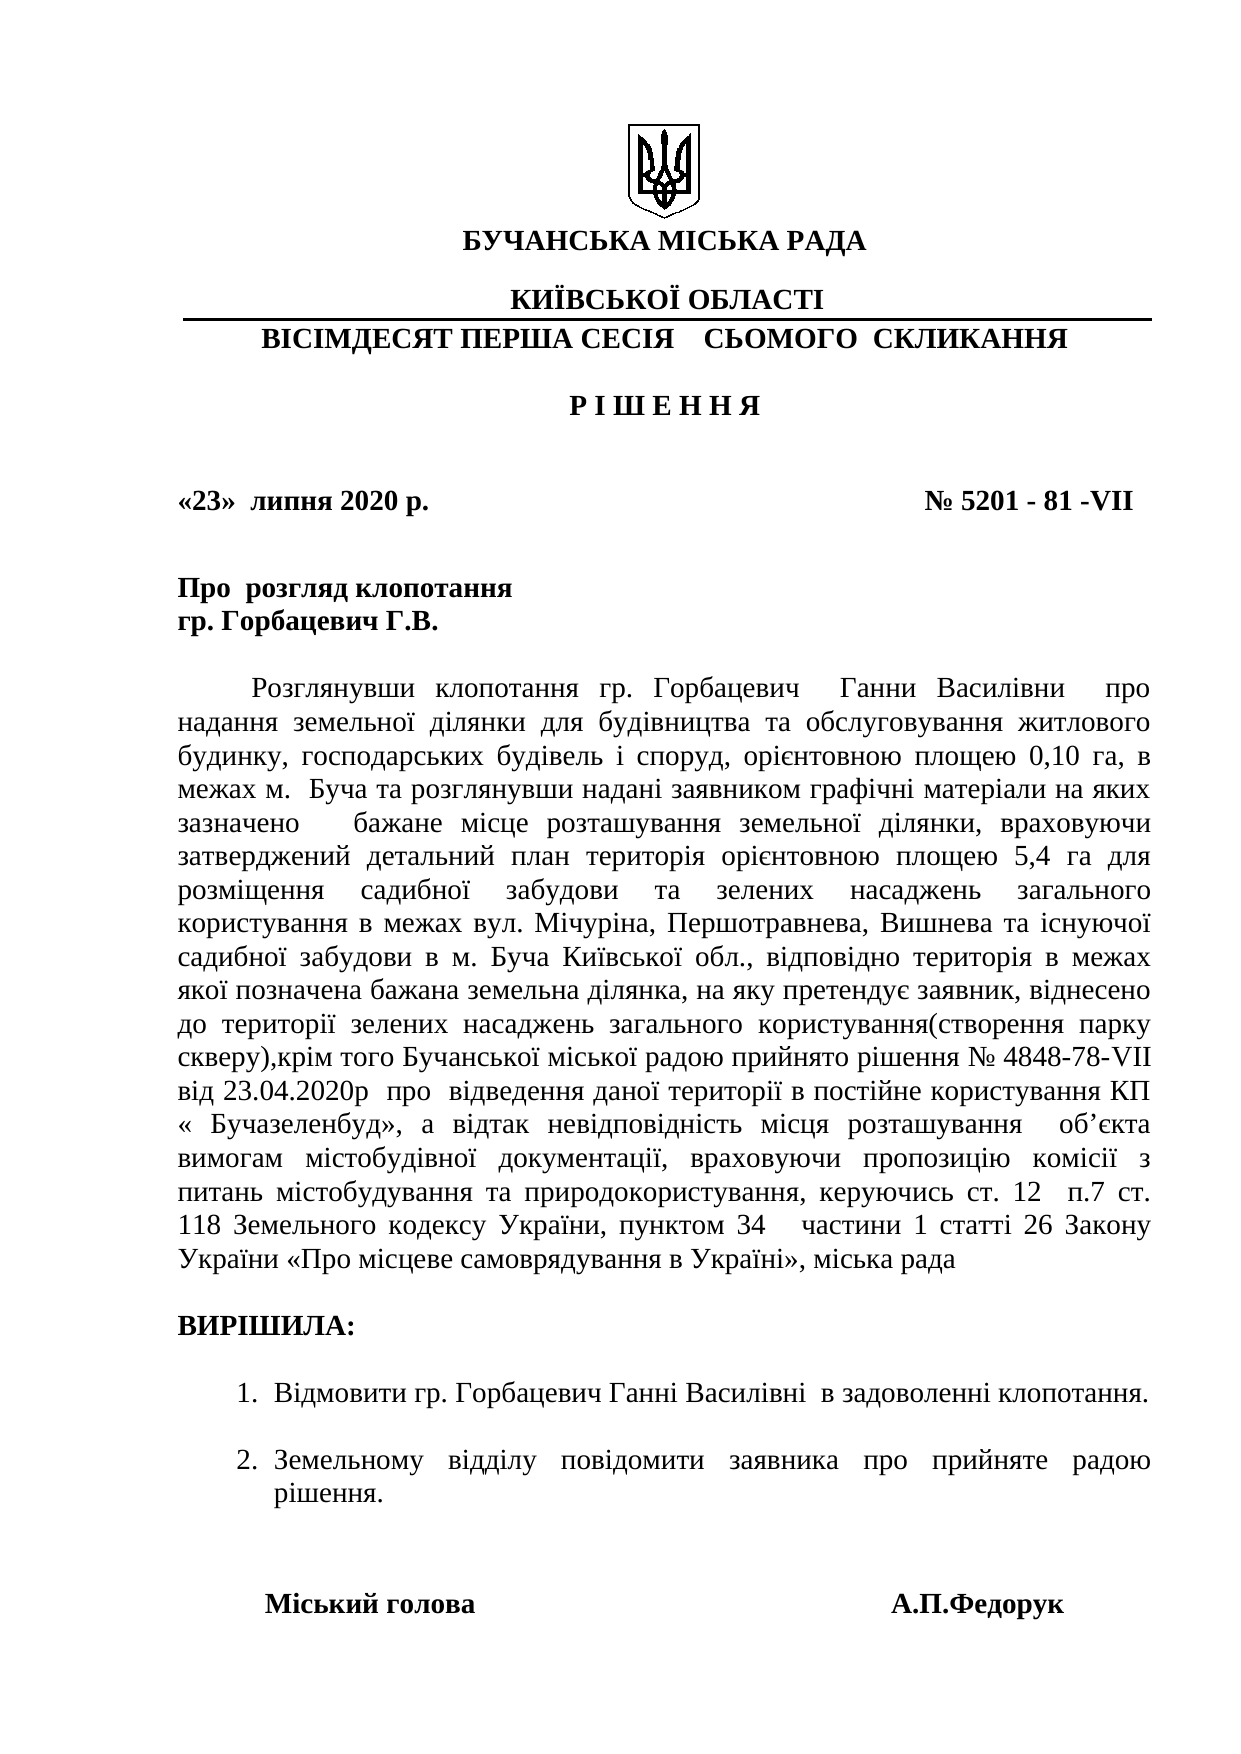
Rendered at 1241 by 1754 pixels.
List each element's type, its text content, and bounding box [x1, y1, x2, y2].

text ВИРІШИЛА: [177, 1308, 1152, 1341]
list Відмовити гр. Горбацевич Ганні Василівні в задоволенні клопотання. [236, 1375, 1152, 1408]
text Розглянувши клопотання гр. Горбацевич Ганни Василівни про надання земельної ділянки для будівництва та обслуговування житлового будинку, господарських будівель і споруд, орієнтовною площею 0,10 га, в межах м. Буча та розглянувши надані заявником графічні матеріали на яких зазначено бажане місце розташування земельної ділянки, враховуючи затверджений детальний план територія орієнтовною площею 5,4 га для розміщення садибної забудови та зелених насаджень загального користування в межах вул. Мічуріна, Першотравнева, Вишнева та існуючої садибної забудови в м. Буча Київської обл., відповідно територія в межах якої позначена бажана земельна ділянка, на яку претендує заявник, віднесено до території зелених насаджень загального користування(створення парку скверу),крім того Бучанської міської радою прийнято рішення № 4848-78-VІІ від 23.04.2020р про відведення даної території в постійне користування КП « Бучазеленбуд», а відтак невідповідність місця розташування об’єкта вимогам містобудівної документації, враховуючи пропозицію комісії з питань містобудування та природокористування, керуючись ст. 12 п.7 ст. 118 Земельного кодексу України, пунктом 34 частини 1 статті 26 Закону України «Про місцеве самоврядування в Україні», міська рада [177, 671, 1152, 1274]
text «23» липня 2020 р. № 5201 - 81 -VІІ [177, 483, 1152, 517]
list Земельному відділу повідомити заявника про прийняте радою рішення. [236, 1442, 1152, 1509]
text Про розгляд клопотання [177, 570, 1152, 603]
text ВІСІМДЕСЯТ ПЕРША СЕСІЯ СЬОМОГО СКЛИКАННЯ [177, 321, 1152, 354]
text гр. Горбацевич Г.В. [177, 603, 1152, 637]
text Р І Ш Е Н Н Я [177, 388, 1152, 422]
text КИЇВСЬКОЇ ОБЛАСТІ [183, 282, 1152, 318]
text Міський голова А.П.Федорук [177, 1586, 1152, 1620]
text БУЧАНСЬКА МІСЬКА РАДА [177, 223, 1152, 256]
